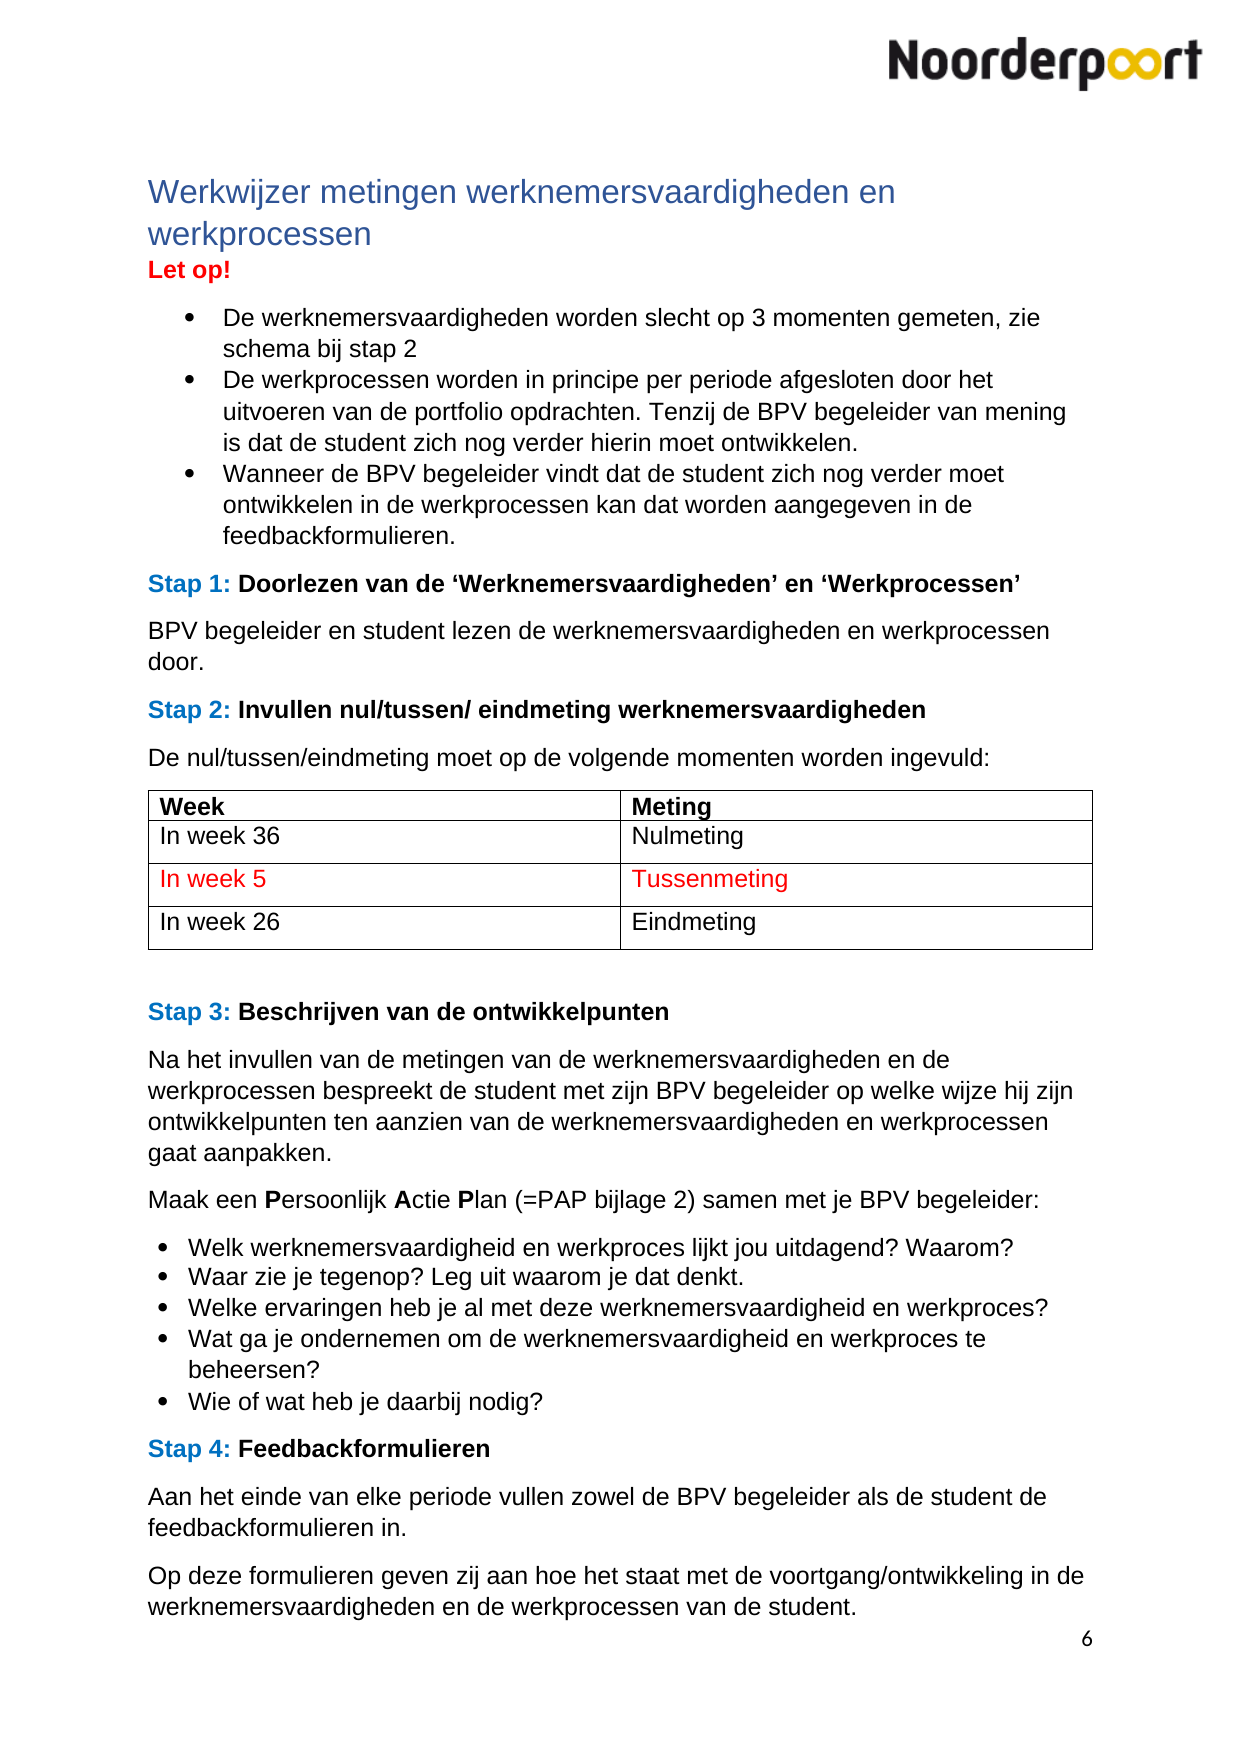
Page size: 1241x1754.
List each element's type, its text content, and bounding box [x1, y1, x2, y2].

text Op deze formulieren geven zij aan hoe het staat met de voortgang/ontwikkeling in de werknemersvaardigheden en de werkprocessen van de student. [148, 1561, 1093, 1621]
table_cell In week 5 [149, 864, 620, 906]
list De werknemersvaardigheden worden slecht op 3 momenten gemeten, zie schema bij stap 2 [185, 303, 1093, 363]
text Stap 3: Beschrijven van de ontwikkelpunten [148, 997, 1093, 1026]
text Na het invullen van de metingen van de werknemersvaardigheden en de werkprocessen bespreekt de student met zijn BPV begeleider op welke wijze hij zijn ontwikkelpunten ten aanzien van de werknemersvaardigheden en werkprocessen gaat aanpakken. [148, 1044, 1093, 1166]
text BPV begeleider en student lezen de werknemersvaardigheden en werkprocessen door. [148, 616, 1093, 676]
table_cell Tussenmeting [621, 864, 1092, 906]
table_cell Eindmeting [621, 907, 1092, 949]
table_header Meting [621, 791, 1092, 820]
text Stap 2: Invullen nul/tussen/ eindmeting werknemersvaardigheden [148, 695, 1093, 724]
list Wat ga je ondernemen om de werknemersvaardigheid en werkproces te beheersen? [158, 1324, 1093, 1384]
picture [882, 31, 1205, 93]
table_cell In week 26 [149, 907, 620, 949]
list Wanneer de BPV begeleider vindt dat de student zich nog verder moet ontwikkelen in de werkprocessen kan dat worden aangegeven in de feedbackformulieren. [185, 459, 1093, 549]
table_cell In week 36 [149, 821, 620, 863]
table_cell Nulmeting [621, 821, 1092, 863]
text Maak een Persoonlijk Actie Plan (=PAP bijlage 2) samen met je BPV begeleider: [148, 1185, 1093, 1214]
text Stap 4: Feedbackformulieren [148, 1434, 1093, 1463]
text De nul/tussen/eindmeting moet op de volgende momenten worden ingevuld: [148, 743, 1093, 771]
list Wie of wat heb je daarbij nodig? [158, 1386, 1093, 1415]
list Welke ervaringen heb je al met deze werknemersvaardigheid en werkproces? [158, 1293, 1093, 1322]
list De werkprocessen worden in principe per periode afgesloten door het uitvoeren van de portfolio opdrachten. Tenzij de BPV begeleider van mening is dat de student zich nog verder hierin moet ontwikkelen. [185, 365, 1093, 456]
subtitle Werkwijzer metingen werknemersvaardigheden en werkprocessen [148, 173, 1093, 252]
text Let op! [148, 256, 1093, 284]
table_header Week [149, 791, 620, 820]
text Stap 1: Doorlezen van de ‘Werknemersvaardigheden’ en ‘Werkprocessen’ [148, 568, 1093, 597]
list Waar zie je tegenop? Leg uit waarom je dat denkt. [158, 1262, 1093, 1291]
text Aan het einde van elke periode vullen zowel de BPV begeleider als de student de feedbackformulieren in. [148, 1482, 1093, 1542]
list Welk werknemersvaardigheid en werkproces lijkt jou uitdagend? Waarom? [158, 1233, 1093, 1262]
